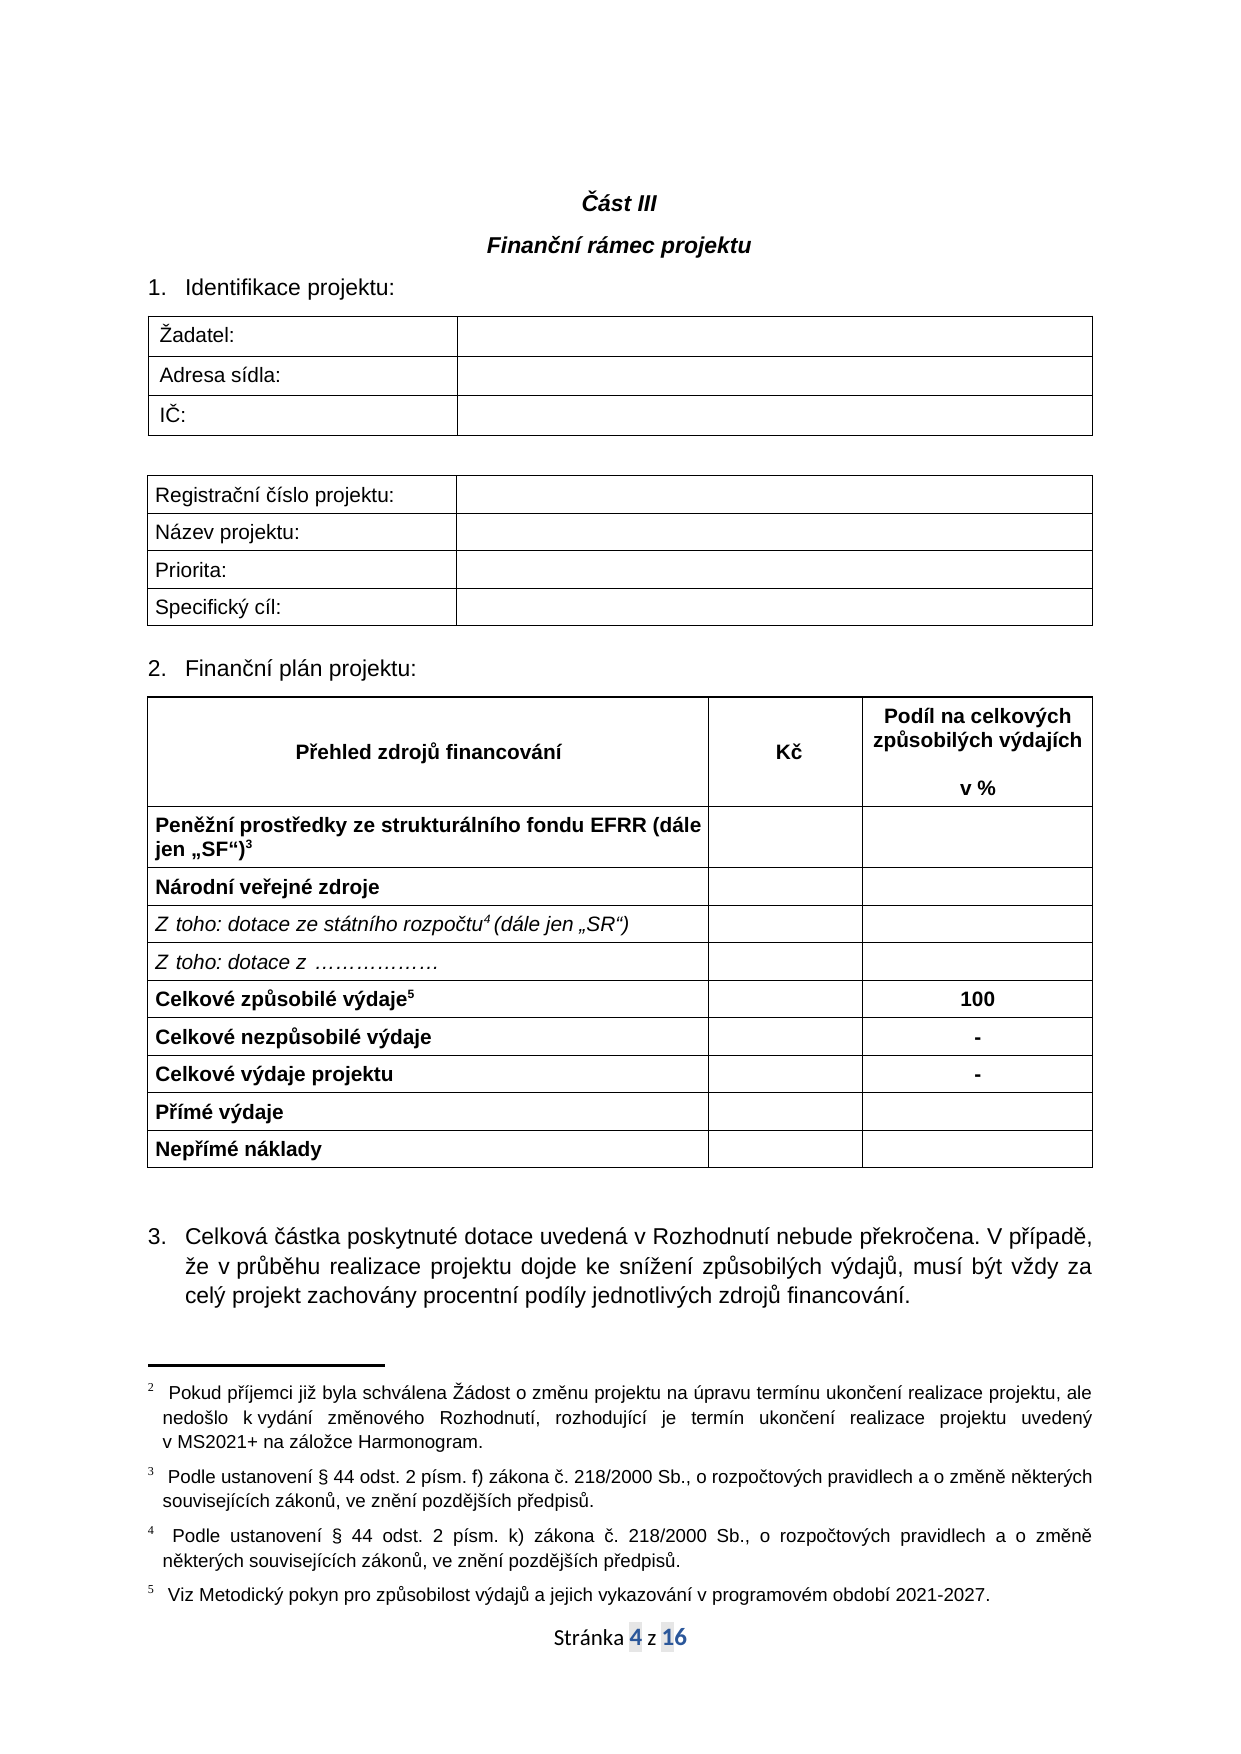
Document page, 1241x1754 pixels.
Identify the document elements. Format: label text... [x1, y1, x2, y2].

table_cell [709, 943, 862, 980]
table_cell [709, 1056, 862, 1092]
table_cell - [863, 1056, 1092, 1092]
table_cell [457, 514, 1092, 550]
table_cell [863, 943, 1092, 980]
list Identifikace projektu: [148, 274, 1093, 301]
table_header Registrační číslo projektu: [148, 476, 456, 513]
table_cell [863, 906, 1092, 942]
table_header [458, 317, 1092, 356]
table_header Žadatel: [149, 317, 457, 356]
table_cell - [863, 1018, 1092, 1055]
table_cell [458, 357, 1092, 395]
table_cell [863, 807, 1092, 867]
table_cell [458, 396, 1092, 435]
table_cell [863, 1093, 1092, 1130]
table_cell Nepřímé náklady [148, 1131, 708, 1167]
table_cell Specifický cíl: [148, 589, 456, 625]
table_cell [709, 906, 862, 942]
table_cell Adresa sídla: [149, 357, 457, 395]
table_cell [709, 1131, 862, 1167]
subtitle Finanční rámec projektu [148, 232, 1093, 258]
table_cell Z toho: dotace z ……………… [148, 943, 708, 980]
table_header Podíl na celkových způsobilých výdajích v % [863, 698, 1092, 806]
table_cell IČ: [149, 396, 457, 435]
table_cell [457, 589, 1092, 625]
table_cell [709, 807, 862, 867]
list Celková částka poskytnuté dotace uvedená v Rozhodnutí nebude překročena. V případě, že v průběhu realizace projektu dojde ke snížení způsobilých výdajů, musí být vždy za celý projekt zachovány procentní podíly jednotlivých zdrojů financování. [148, 1223, 1093, 1309]
table_cell [863, 1131, 1092, 1167]
table_header [457, 476, 1092, 513]
table_cell Peněžní prostředky ze strukturálního fondu EFRR (dále jen „SF“) [148, 807, 708, 867]
table_cell Priorita: [148, 551, 456, 588]
table_header Přehled zdrojů financování [148, 698, 708, 806]
subtitle Část III [148, 190, 1093, 216]
table_cell [457, 551, 1092, 588]
table_cell Národní veřejné zdroje [148, 868, 708, 905]
table_cell [709, 868, 862, 905]
table_cell Název projektu: [148, 514, 456, 550]
table_cell 100 [863, 981, 1092, 1017]
table_header Kč [709, 698, 862, 806]
table_cell [709, 1093, 862, 1130]
table_cell [709, 1018, 862, 1055]
table_cell Přímé výdaje [148, 1093, 708, 1130]
list Finanční plán projektu: [148, 655, 1093, 681]
table_cell Celkové výdaje projektu [148, 1056, 708, 1092]
table_cell Celkové způsobilé výdaje [148, 981, 708, 1017]
table_cell [863, 868, 1092, 905]
table_cell [709, 981, 862, 1017]
table_cell Z toho: dotace ze státního rozpočtu (dále jen „SR“) [148, 906, 708, 942]
table_cell Celkové nezpůsobilé výdaje [148, 1018, 708, 1055]
